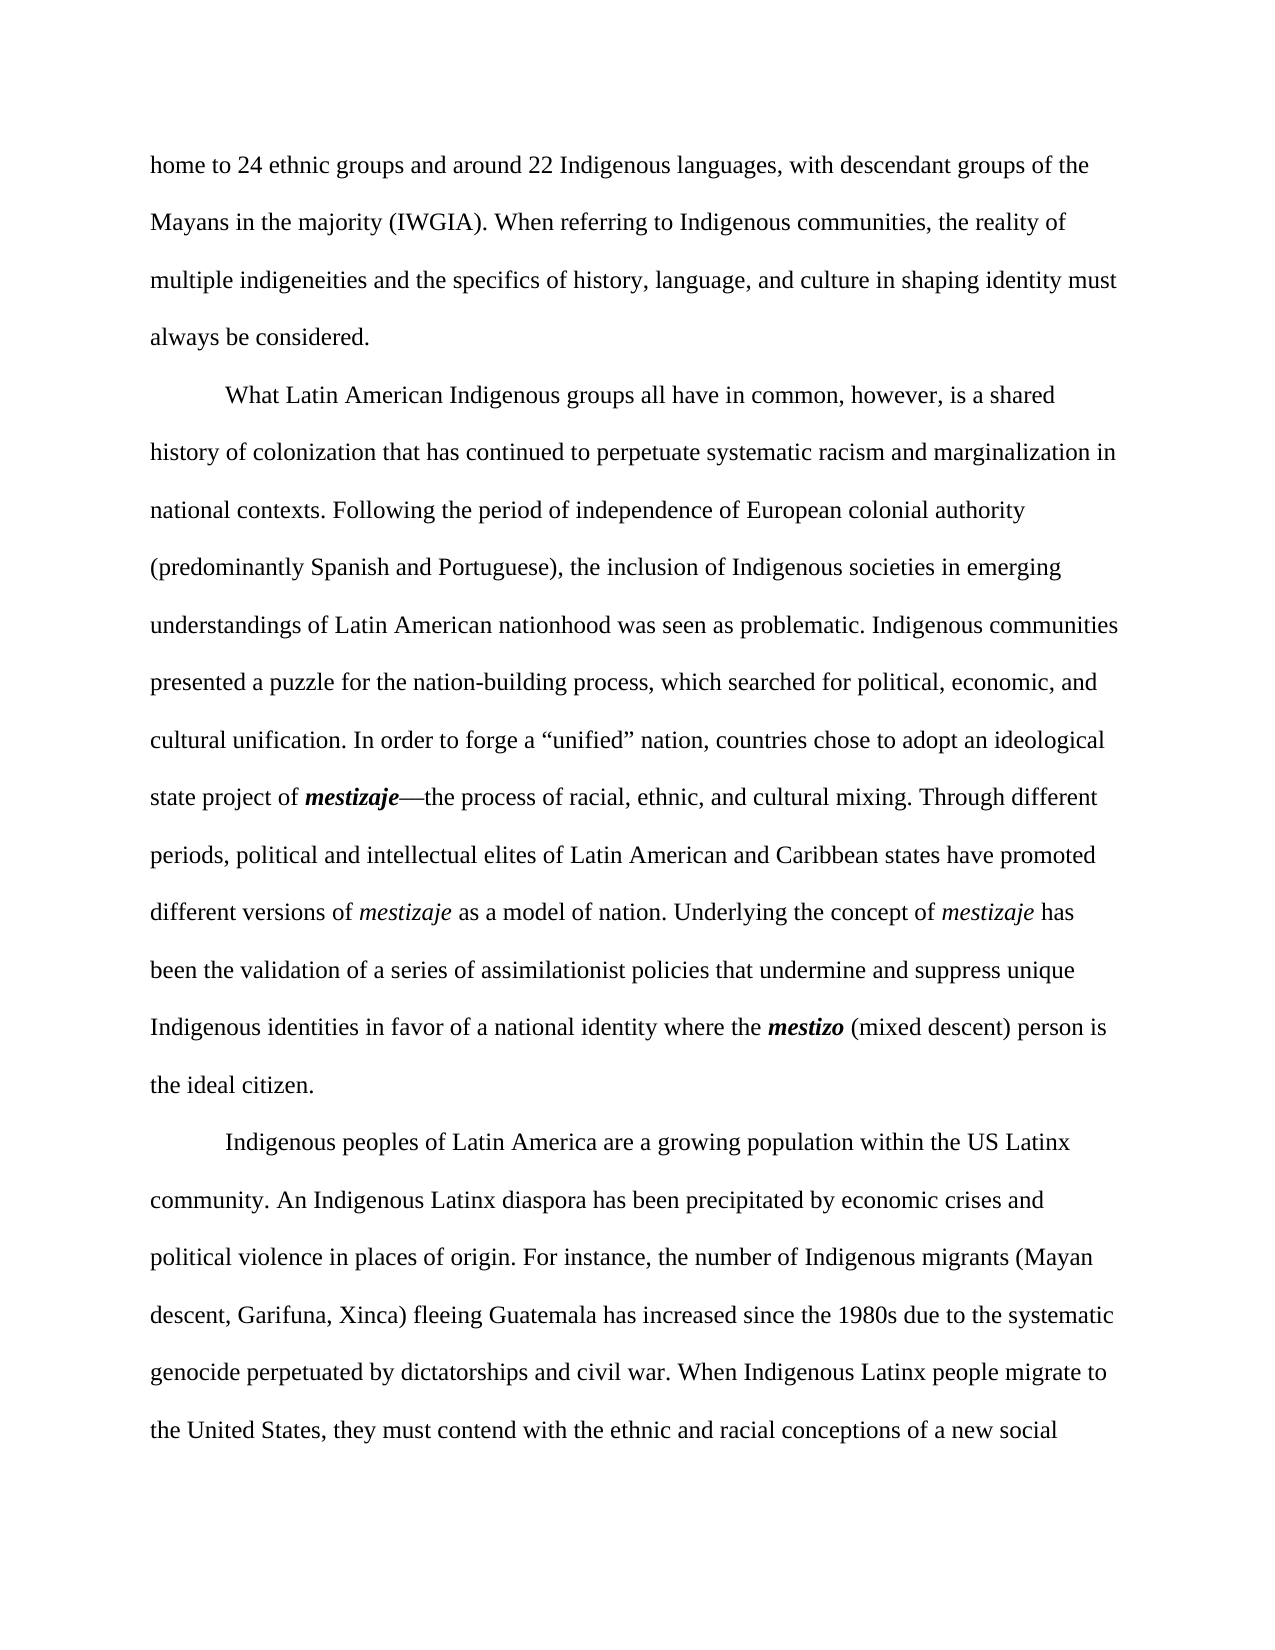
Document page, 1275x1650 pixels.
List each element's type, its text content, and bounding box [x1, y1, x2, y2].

text What Latin American Indigenous groups all have in common, however, is a shared history of colonization that has continued to perpetuate systematic racism and marginalization in national contexts. Following the period of independence of European colonial authority (predominantly Spanish and Portuguese), the inclusion of Indigenous societies in emerging understandings of Latin American nationhood was seen as problematic. Indigenous communities presented a puzzle for the nation-building process, which searched for political, economic, and cultural unification. In order to forge a “unified” nation, countries chose to adopt an ideological state project of mestizaje––the process of racial, ethnic, and cultural mixing. Through different periods, political and intellectual elites of Latin American and Caribbean states have promoted different versions of mestizaje as a model of nation. Underlying the concept of mestizaje has been the validation of a series of assimilationist policies that undermine and suppress unique Indigenous identities in favor of a national identity where the mestizo (mixed descent) person is the ideal citizen. [150, 380, 1125, 1099]
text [150, 1127, 1125, 1444]
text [150, 150, 1125, 351]
